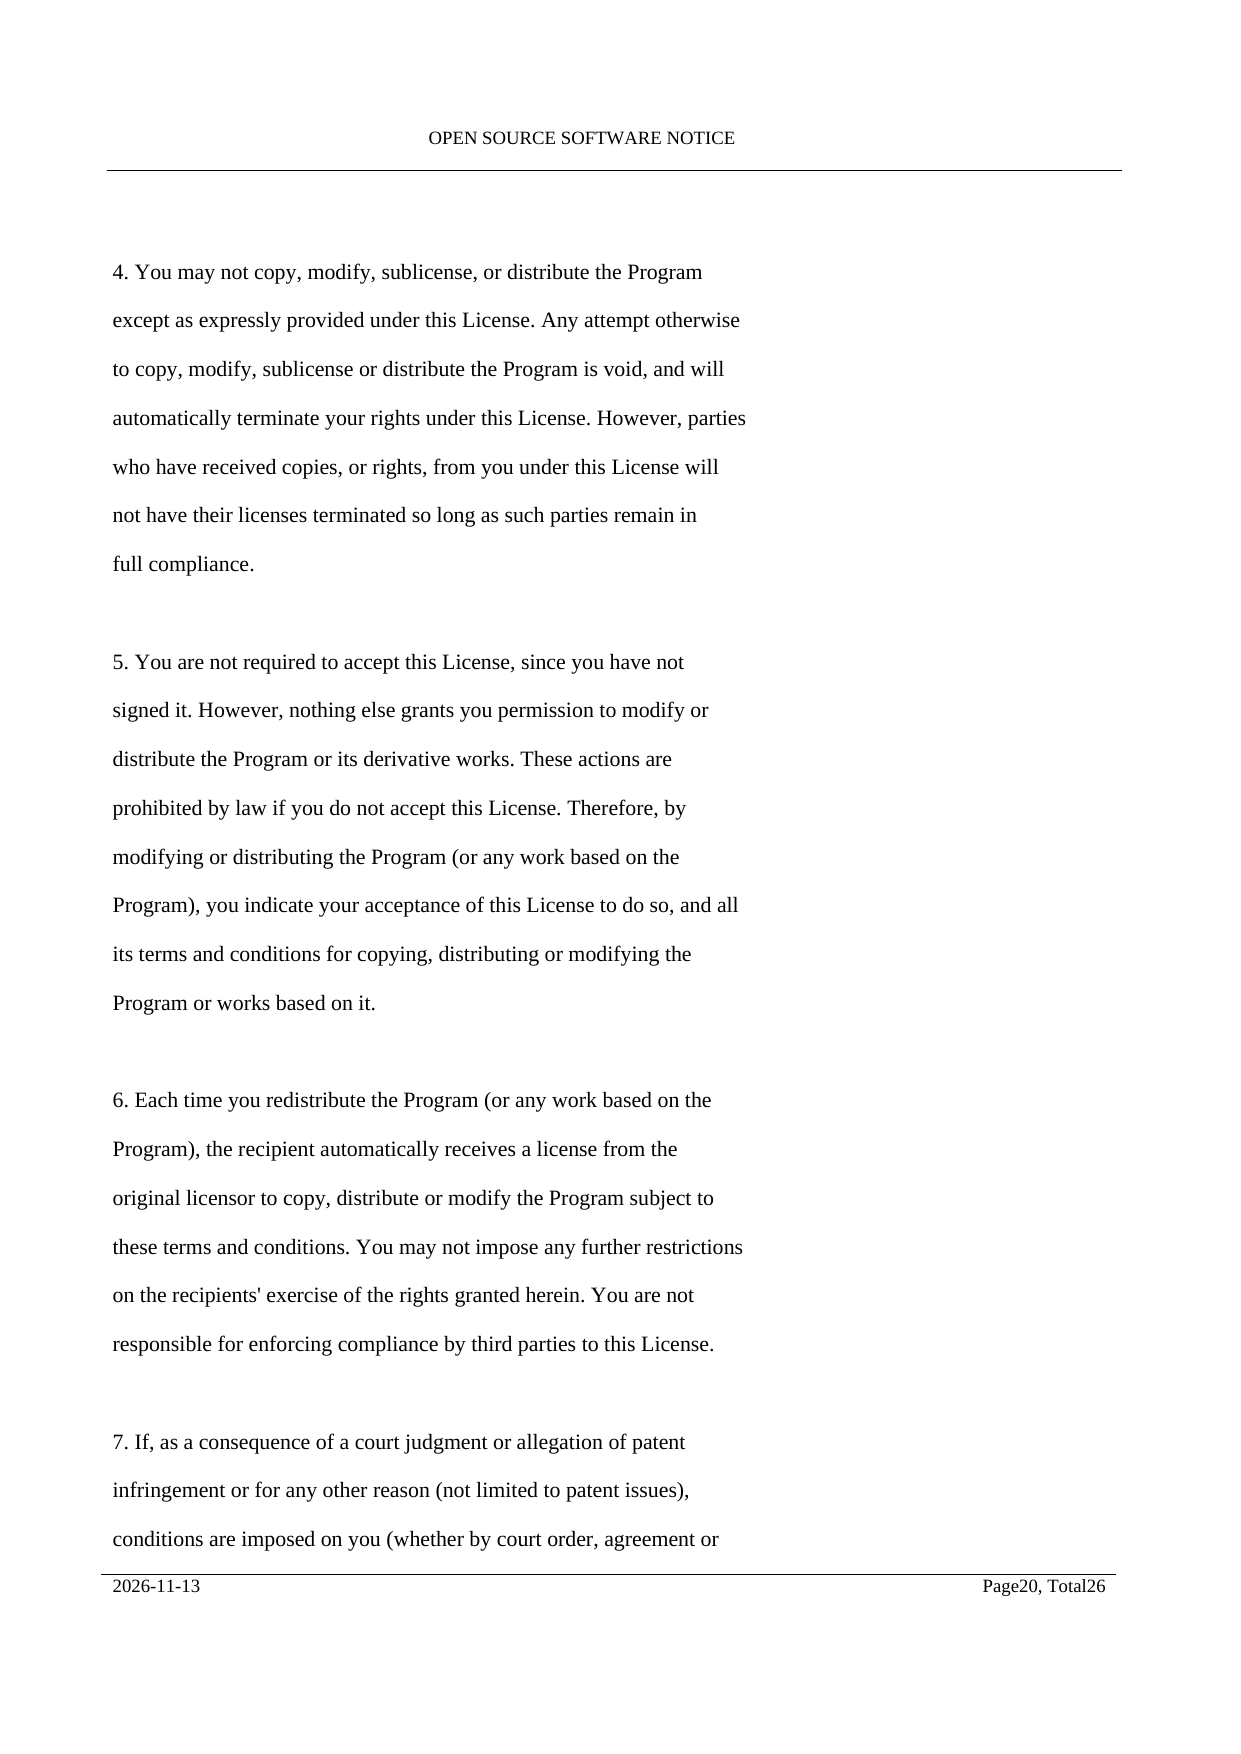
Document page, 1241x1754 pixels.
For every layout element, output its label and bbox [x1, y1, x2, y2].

text [112, 206, 1128, 1555]
